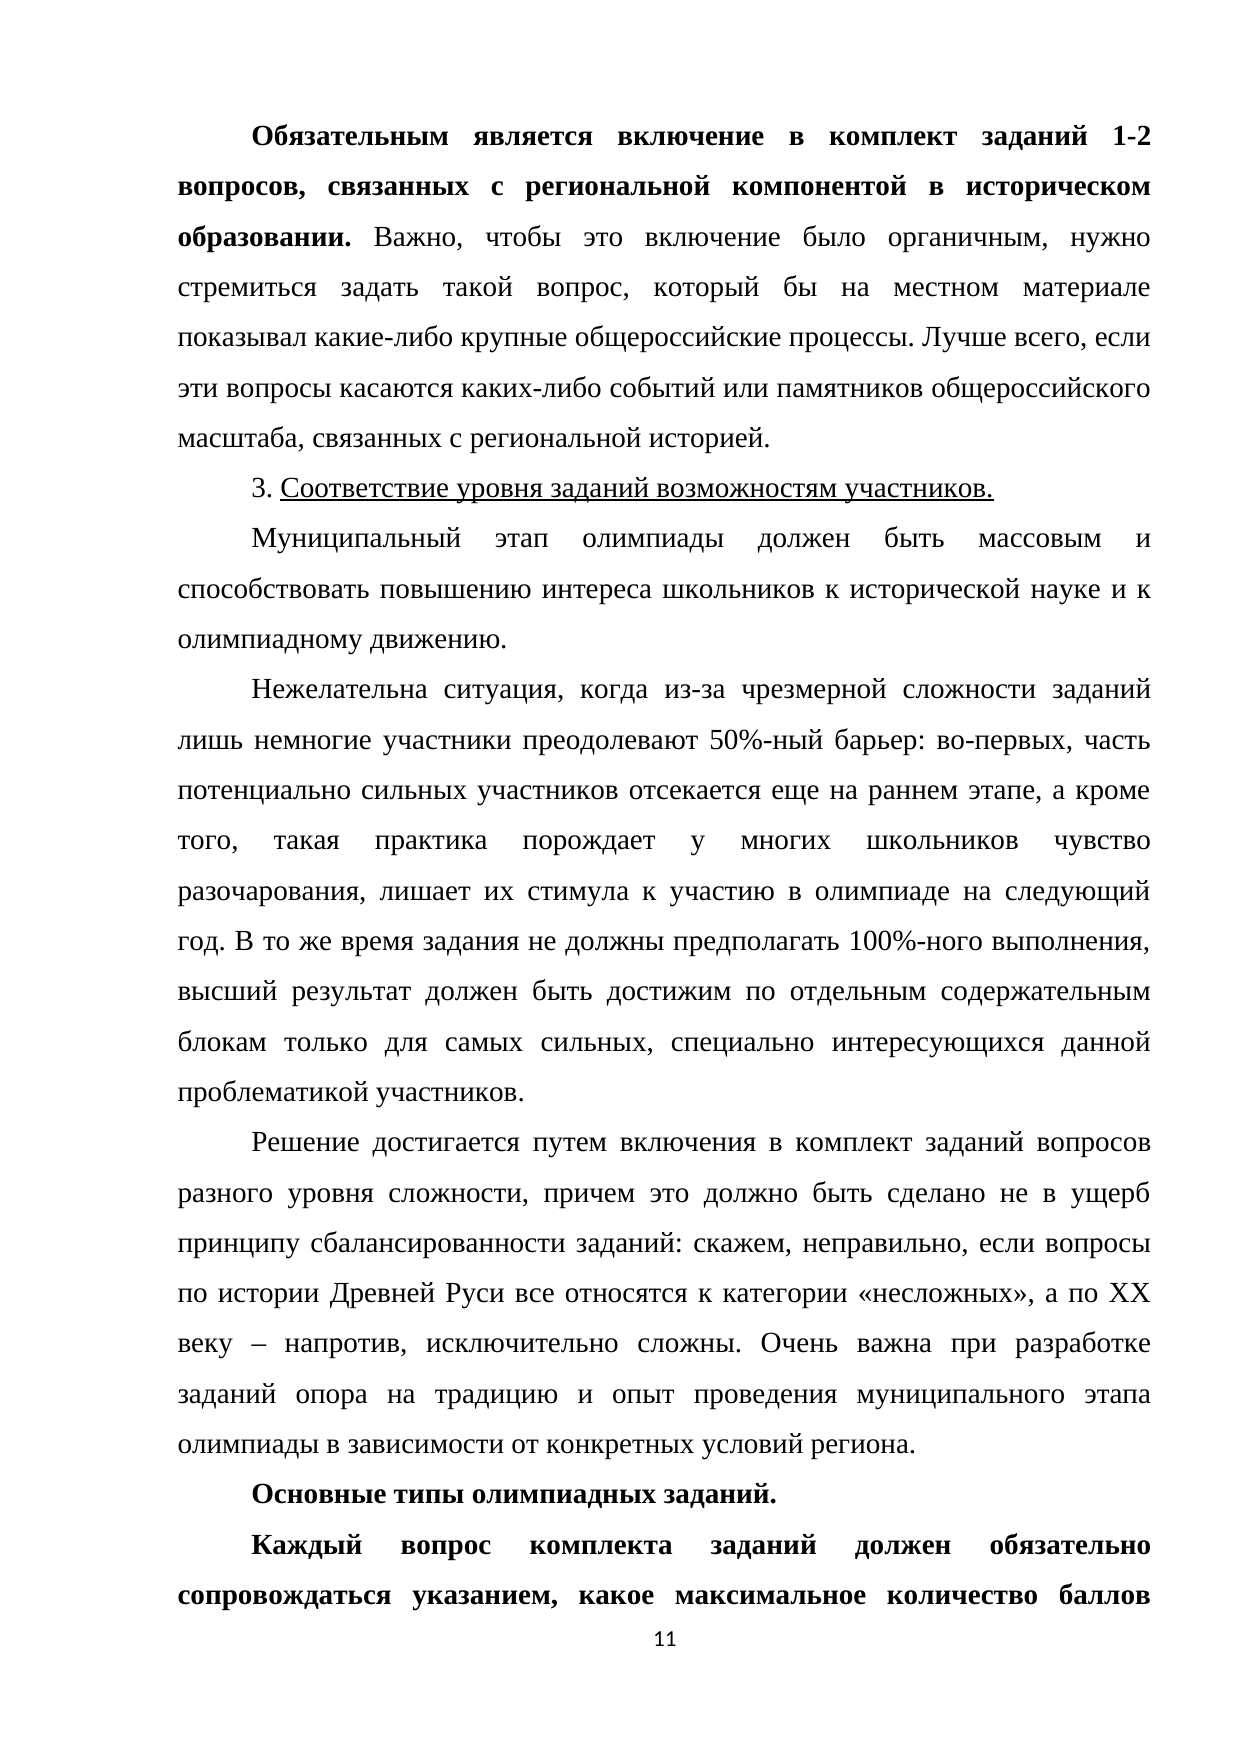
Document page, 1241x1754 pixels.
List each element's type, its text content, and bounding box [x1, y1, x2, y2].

text Нежелательна ситуация, когда из-за чрезмерной сложности заданий лишь немногие участники преодолевают 50%-ный барьер: во-первых, часть потенциально сильных участников отсекается еще на раннем этапе, а кроме того, такая практика порождает у многих школьников чувство разочарования, лишает их стимула к участию в олимпиаде на следующий год. В то же время задания не должны предполагать 100%-ного выполнения, высший результат должен быть достижим по отдельным содержательным блокам только для самых сильных, специально интересующихся данной проблематикой участников. [177, 672, 1152, 1108]
text Решение достигается путем включения в комплект заданий вопросов разного уровня сложности, причем это должно быть сделано не в ущерб принципу сбалансированности заданий: скажем, неправильно, если вопросы по истории Древней Руси все относятся к категории «несложных», а по XX веку – напротив, исключительно сложны. Очень важна при разработке заданий опора на традицию и опыт проведения муниципального этапа олимпиады в зависимости от конкретных условий региона. [177, 1124, 1152, 1460]
text 3. Соответствие уровня заданий возможностям участников. [177, 470, 1152, 504]
text Основные типы олимпиадных заданий. [177, 1477, 1152, 1510]
text Обязательным является включение в комплект заданий 1-2 вопросов, связанных с региональной компонентой в историческом образовании. Важно, чтобы это включение было органичным, нужно стремиться задать такой вопрос, который бы на местном материале показывал какие-либо крупные общероссийские процессы. Лучше всего, если эти вопросы касаются каких-либо событий или памятников общероссийского масштаба, связанных с региональной историей. [177, 118, 1152, 453]
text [177, 1527, 1152, 1611]
text Муниципальный этап олимпиады должен быть массовым и способствовать повышению интереса школьников к исторической науке и к олимпиадному движению. [177, 521, 1152, 655]
